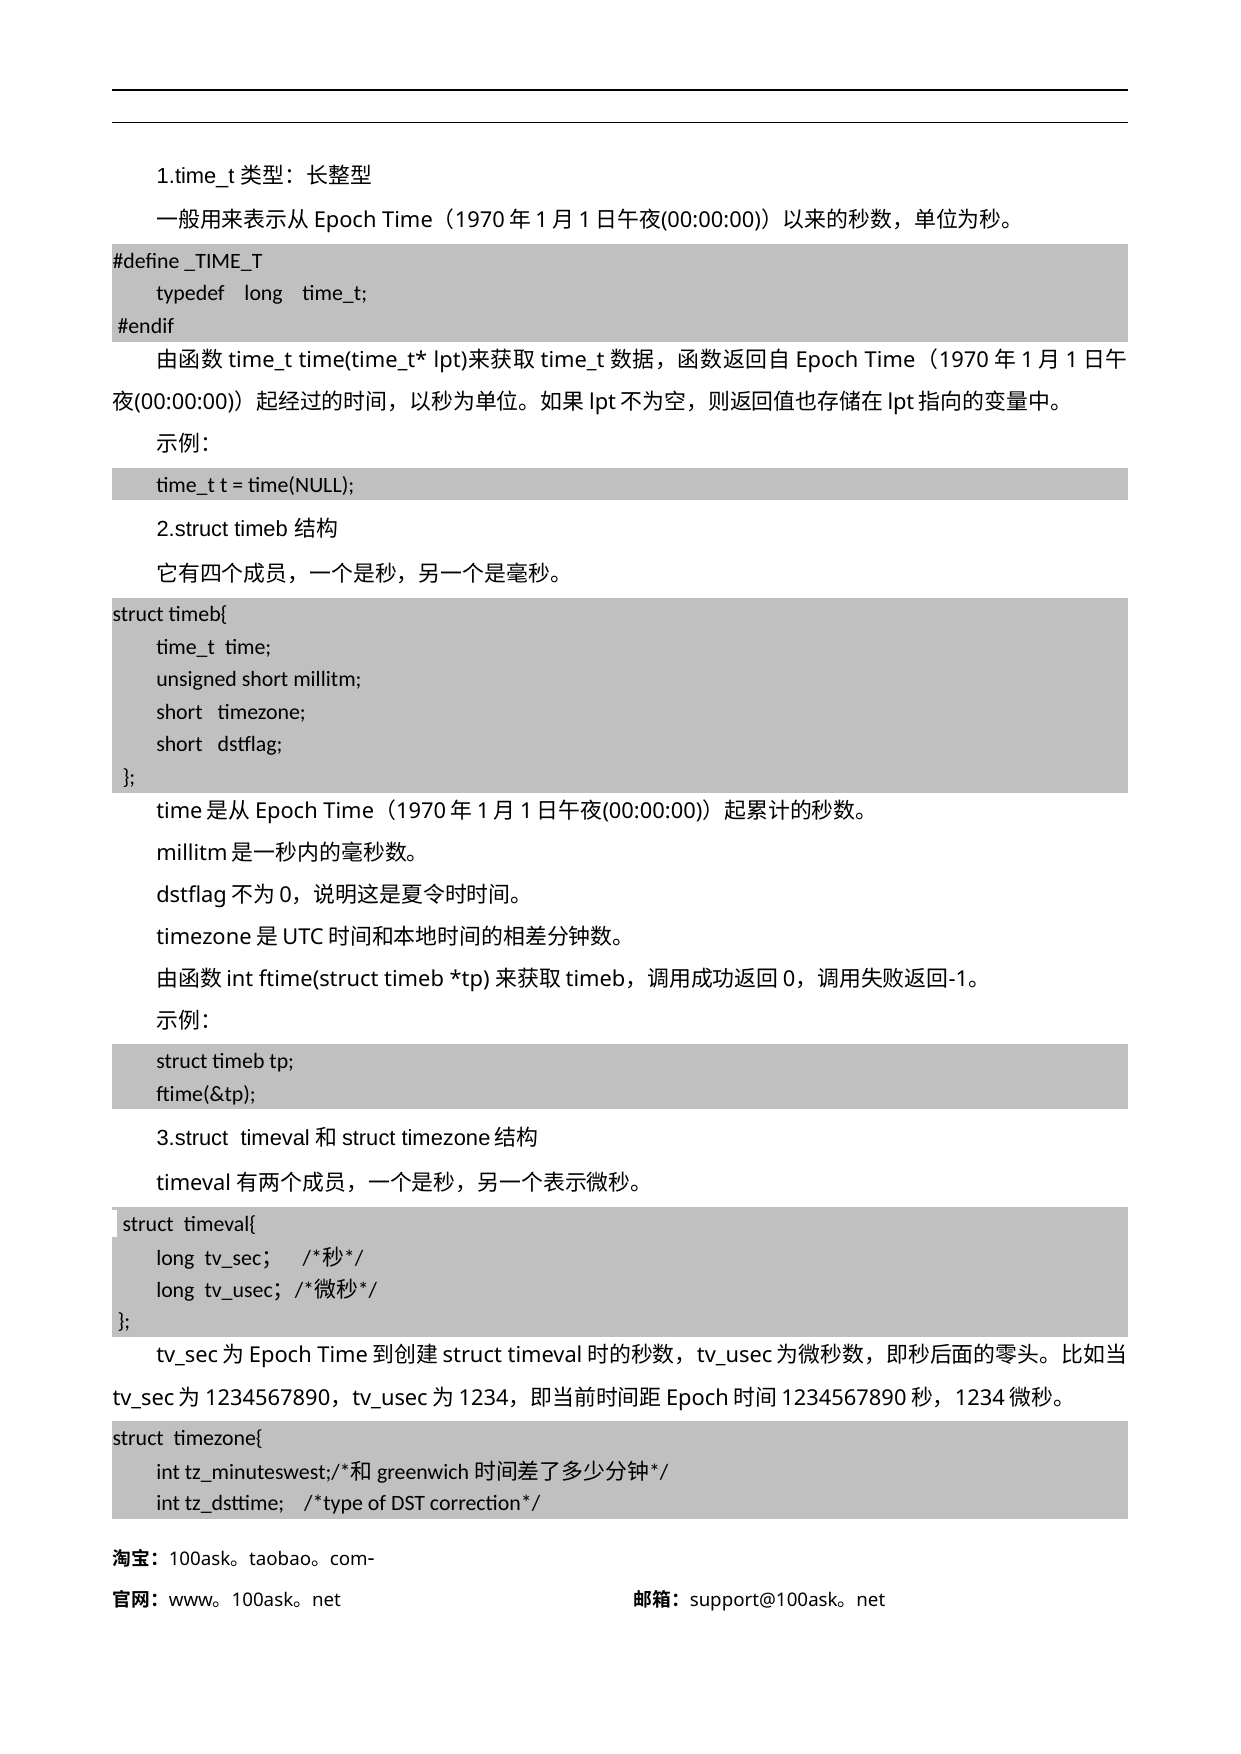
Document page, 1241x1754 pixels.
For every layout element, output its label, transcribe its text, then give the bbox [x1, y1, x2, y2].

text 示例： [112, 426, 1128, 458]
text tv_sec为Epoch Time到创建struct timeval时的秒数，tv_usec为微秒数，即秒后面的零头。比如当tv_sec为1234567890，tv_usec为1234，即当前时间距Epoch时间1234567890秒，1234微秒。 [112, 1337, 1128, 1412]
text struct timezone{ [112, 1421, 1128, 1454]
text time_t t = time(NULL); [112, 468, 1128, 500]
text int tz_dsttime; /*type of DST correction*/ [112, 1486, 1128, 1519]
subtitle 1.time_t 类型：长整型 [112, 157, 1128, 190]
text struct timeb{ [112, 598, 1128, 630]
text timezone是UTC时间和本地时间的相差分钟数。 [112, 919, 1128, 951]
text #define _TIME_T [112, 244, 1128, 277]
text short timezone; [112, 695, 1128, 728]
text 由函数int ftime(struct timeb *tp) 来获取timeb，调用成功返回0，调用失败返回-1。 [112, 961, 1128, 993]
subtitle 3.struct timeval 和struct timezone结构 [112, 1120, 1128, 1152]
text 一般用来表示从Epoch Time（1970年1月1日午夜(00:00:00)）以来的秒数，单位为秒。 [112, 202, 1128, 235]
text int tz_minuteswest;/*和greenwich 时间差了多少分钟*/ [112, 1454, 1128, 1486]
text long tv_sec； /*秒*/ [112, 1239, 1128, 1272]
subtitle 2.struct timeb 结构 [112, 511, 1128, 543]
text }; [112, 1304, 1128, 1337]
text time是从Epoch Time（1970年1月1日午夜(00:00:00)）起累计的秒数。 [112, 793, 1128, 825]
text struct timeval{ [112, 1207, 1128, 1239]
text 示例： [112, 1003, 1128, 1035]
text 它有四个成员，一个是秒，另一个是毫秒。 [112, 556, 1128, 588]
text 由函数time_t time(time_t* lpt)来获取time_t 数据，函数返回自Epoch Time（1970年1月1日午夜(00:00:00)）起经过的时间，以秒为单位。如果 lpt不为空，则返回值也存储在lpt指向的变量中。 [112, 342, 1128, 416]
text ftime(&tp); [112, 1077, 1128, 1109]
text millitm是一秒内的毫秒数。 [112, 835, 1128, 867]
text short dstflag; }; [112, 728, 1128, 793]
text time_t time; [112, 630, 1128, 663]
text struct timeb tp; [112, 1044, 1128, 1077]
text timeval 有两个成员，一个是秒，另一个表示微秒。 [112, 1165, 1128, 1197]
text dstflag不为0，说明这是夏令时时间。 [112, 877, 1128, 909]
text typedef long time_t; #endif [112, 277, 1128, 342]
text unsigned short millitm; [112, 663, 1128, 695]
text long tv_usec；/*微秒*/ [112, 1272, 1128, 1304]
